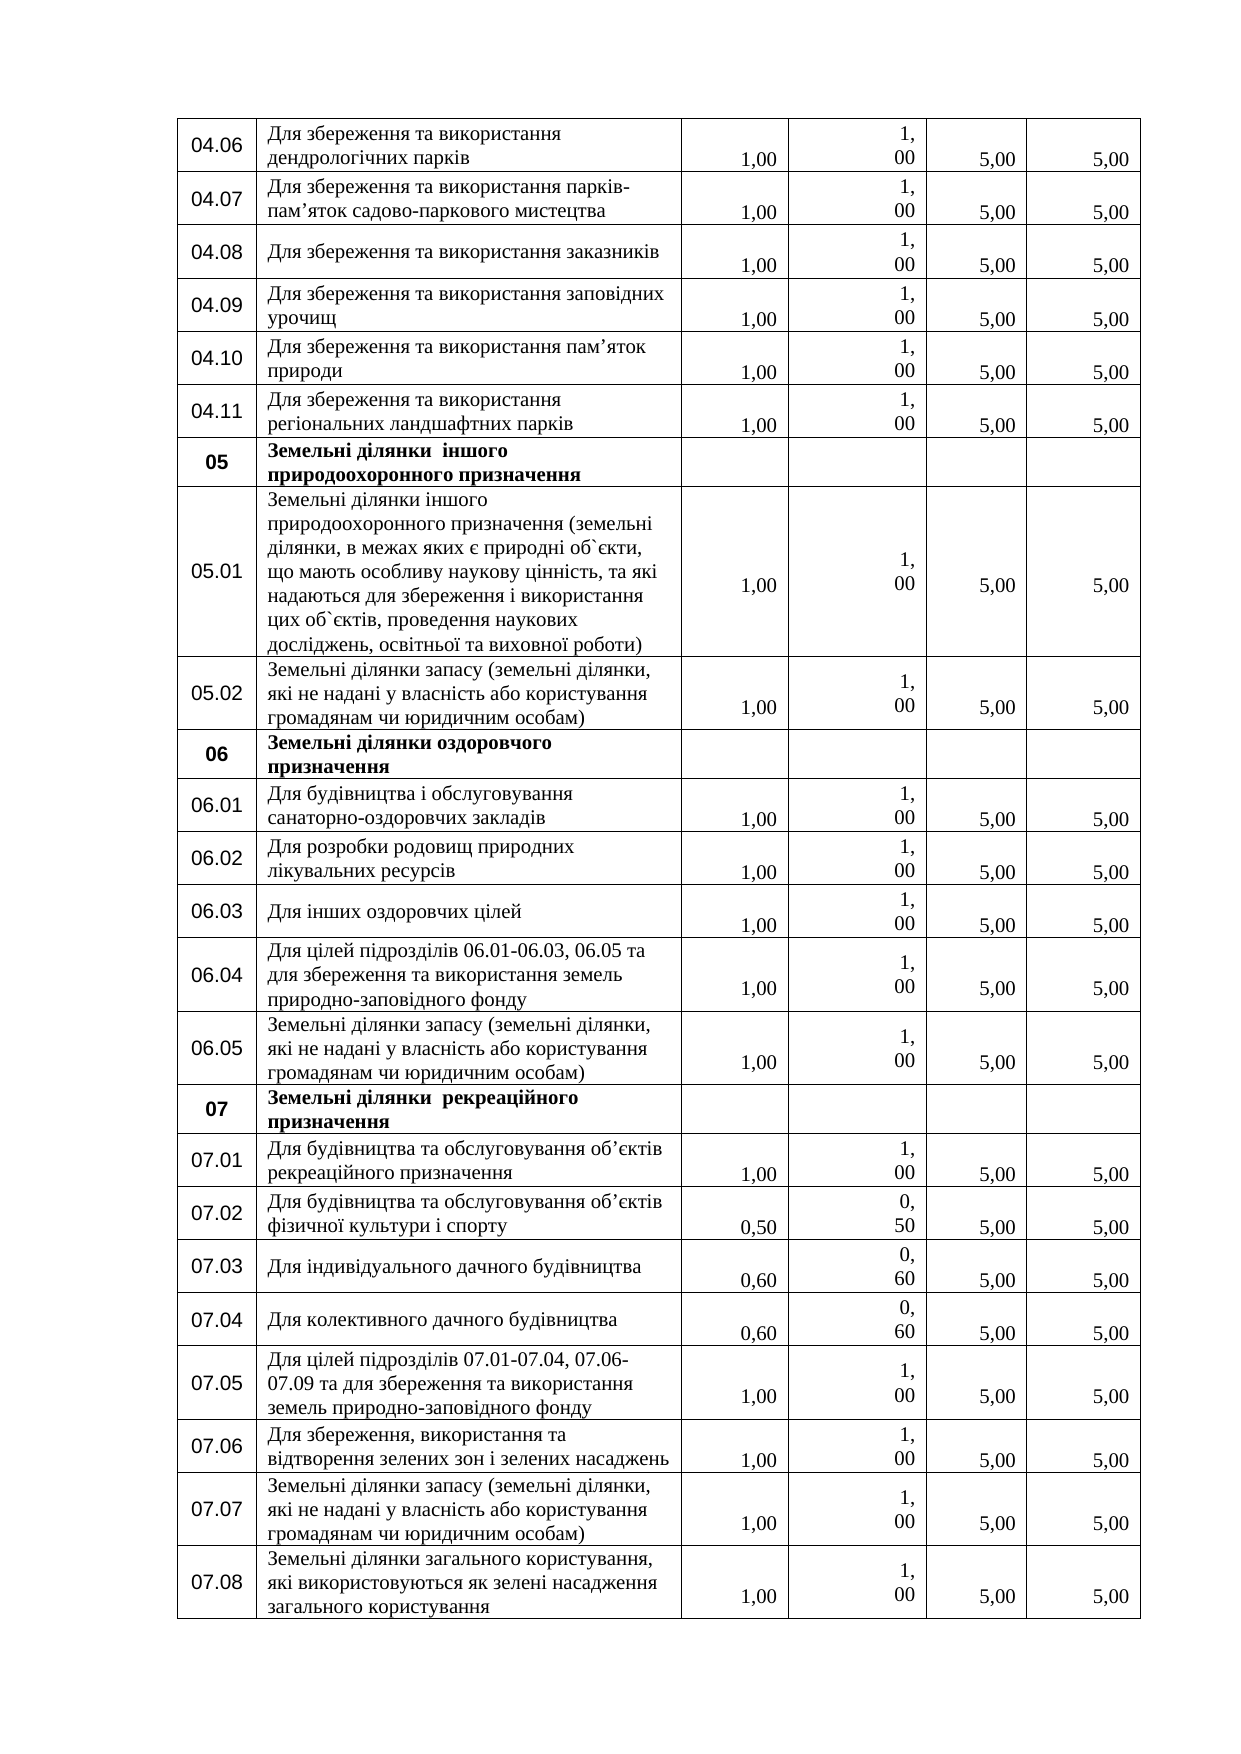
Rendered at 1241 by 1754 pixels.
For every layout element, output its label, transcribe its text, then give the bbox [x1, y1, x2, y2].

table_cell Для збереження та використання парків-пам’яток садово-паркового мистецтва [257, 172, 681, 224]
table_cell 5,00 [927, 1546, 1026, 1618]
table_cell Земельні ділянки запасу (земельні ділянки, які не надані у власність або користування громадянам чи юридичним особам) [257, 657, 681, 729]
table_cell 5,00 [927, 1134, 1026, 1186]
table_cell 0,60 [682, 1293, 788, 1345]
table_cell [1027, 438, 1140, 486]
table_cell 5,00 [927, 225, 1026, 277]
table_cell [1027, 1085, 1140, 1133]
table_cell 5,00 [927, 1293, 1026, 1345]
table_cell 5,00 [927, 832, 1026, 884]
table_cell 5,00 [1027, 885, 1140, 937]
table_cell Земельні ділянки оздоровчого призначення [257, 730, 681, 778]
table_cell Земельні ділянки іншого природоохоронного призначення (земельні ділянки, в межах яких є природні об`єкти, що мають особливу наукову цінність, та які надаються для збереження і використання цих об`єктів, проведення наукових досліджень, освітньої та виховної роботи) [257, 487, 681, 656]
table_cell Земельні ділянки загального користування, які використовуються як зелені насадження загального користування [257, 1546, 681, 1618]
table_cell 1,00 [789, 225, 926, 277]
table_cell 06.02 [178, 832, 256, 884]
table_cell [789, 730, 926, 778]
table_cell 07.01 [178, 1134, 256, 1186]
table_cell 5,00 [1027, 1134, 1140, 1186]
table_cell Для збереження та використання пам’яток природи [257, 332, 681, 384]
table_cell Земельні ділянки запасу (земельні ділянки, які не надані у власність або користування громадянам чи юридичним особам) [257, 1473, 681, 1545]
table_cell 1,00 [682, 779, 788, 831]
table_cell [1027, 730, 1140, 778]
table_cell 0,60 [789, 1293, 926, 1345]
table_cell 1,00 [789, 938, 926, 1011]
table_cell 1,00 [682, 279, 788, 331]
table_cell 5,00 [1027, 1546, 1140, 1618]
table_cell 04.07 [178, 172, 256, 224]
table_cell 1,00 [682, 832, 788, 884]
table_cell Земельні ділянки іншого природоохоронного призначення [257, 438, 681, 486]
table_cell 5,00 [1027, 385, 1140, 437]
table_cell 5,00 [927, 1240, 1026, 1292]
table_cell 1,00 [682, 885, 788, 937]
table_cell 06.05 [178, 1012, 256, 1084]
table_cell 5,00 [927, 657, 1026, 729]
table_cell 1,00 [682, 172, 788, 224]
table_cell Для збереження та використання заказників [257, 225, 681, 277]
table_cell 07 [178, 1085, 256, 1133]
table_cell 07.02 [178, 1187, 256, 1239]
table_cell Для збереження, використання та відтворення зелених зон і зелених насаджень [257, 1420, 681, 1472]
table_cell 1,00 [682, 119, 788, 171]
table_cell 1,00 [789, 1134, 926, 1186]
table_cell [682, 730, 788, 778]
table_cell 1,00 [682, 1012, 788, 1084]
table_cell 04.06 [178, 119, 256, 171]
table_cell 5,00 [927, 885, 1026, 937]
table_cell 1,00 [789, 279, 926, 331]
table_cell Земельні ділянки запасу (земельні ділянки, які не надані у власність або користування громадянам чи юридичним особам) [257, 1012, 681, 1084]
table_cell 1,00 [789, 657, 926, 729]
table_cell Для будівництва та обслуговування об’єктів фізичної культури і спорту [257, 1187, 681, 1239]
table_cell 1,00 [682, 1546, 788, 1618]
table_cell 07.07 [178, 1473, 256, 1545]
table_cell 1,00 [789, 832, 926, 884]
table_cell 1,00 [789, 332, 926, 384]
table_cell 07.04 [178, 1293, 256, 1345]
table_cell Земельні ділянки рекреаційного призначення [257, 1085, 681, 1133]
table_cell Для будівництва і обслуговування санаторно-оздоровчих закладів [257, 779, 681, 831]
table_cell 04.08 [178, 225, 256, 277]
table_cell Для індивідуального дачного будівництва [257, 1240, 681, 1292]
table_cell Для інших оздоровчих цілей [257, 885, 681, 937]
table_cell 0,50 [789, 1187, 926, 1239]
table_cell [682, 1085, 788, 1133]
table_cell Для цілей підрозділів 07.01-07.04, 07.06-07.09 та для збереження та використання земель природно-заповідного фонду [257, 1346, 681, 1419]
table_cell [927, 1085, 1026, 1133]
table_cell 04.11 [178, 385, 256, 437]
table_cell 5,00 [1027, 1420, 1140, 1472]
table_cell 5,00 [1027, 487, 1140, 656]
table_cell Для будівництва та обслуговування об’єктів рекреаційного призначення [257, 1134, 681, 1186]
table_cell 5,00 [1027, 172, 1140, 224]
table_cell Для колективного дачного будівництва [257, 1293, 681, 1345]
table_cell 07.06 [178, 1420, 256, 1472]
table_cell 5,00 [1027, 332, 1140, 384]
table_cell 5,00 [927, 279, 1026, 331]
table_cell 1,00 [789, 1473, 926, 1545]
table_cell 5,00 [927, 332, 1026, 384]
table_cell 06.03 [178, 885, 256, 937]
table_cell 5,00 [1027, 779, 1140, 831]
table_cell 07.08 [178, 1546, 256, 1618]
table_cell 1,00 [789, 1346, 926, 1419]
table_cell 5,00 [927, 1473, 1026, 1545]
table_cell Для розробки родовищ природних лікувальних ресурсів [257, 832, 681, 884]
table_cell 1,00 [682, 1473, 788, 1545]
table_cell 1,00 [682, 332, 788, 384]
table_cell 06 [178, 730, 256, 778]
table_cell 1,00 [682, 385, 788, 437]
table_cell 5,00 [1027, 657, 1140, 729]
table_cell 5,00 [1027, 1346, 1140, 1419]
table_cell 1,00 [682, 1346, 788, 1419]
table_cell 5,00 [1027, 1187, 1140, 1239]
table_cell 0,60 [682, 1240, 788, 1292]
table_cell [927, 438, 1026, 486]
table_cell 5,00 [1027, 938, 1140, 1011]
table_cell 07.03 [178, 1240, 256, 1292]
table_cell [789, 1085, 926, 1133]
table_cell 07.05 [178, 1346, 256, 1419]
table_cell 05.01 [178, 487, 256, 656]
table_cell 5,00 [927, 938, 1026, 1011]
table_cell 1,00 [789, 1546, 926, 1618]
table_cell Для збереження та використання заповідних урочищ [257, 279, 681, 331]
table_cell 0,50 [682, 1187, 788, 1239]
table_cell 04.09 [178, 279, 256, 331]
table_cell 5,00 [1027, 1240, 1140, 1292]
table_cell 05 [178, 438, 256, 486]
table_cell 05.02 [178, 657, 256, 729]
table_cell 04.10 [178, 332, 256, 384]
table_cell [682, 438, 788, 486]
table_cell 5,00 [1027, 279, 1140, 331]
table_cell [927, 730, 1026, 778]
table_cell 5,00 [1027, 225, 1140, 277]
table_cell 1,00 [682, 225, 788, 277]
table_cell 5,00 [927, 1346, 1026, 1419]
table_cell 1,00 [789, 172, 926, 224]
table_cell 1,00 [789, 385, 926, 437]
table_cell [789, 438, 926, 486]
table_cell 5,00 [927, 487, 1026, 656]
table_cell 1,00 [789, 779, 926, 831]
table_cell 5,00 [927, 1420, 1026, 1472]
table_cell Для збереження та використання дендрологічних парків [257, 119, 681, 171]
table_cell 5,00 [1027, 1012, 1140, 1084]
table_cell 5,00 [1027, 119, 1140, 171]
table_cell 5,00 [927, 385, 1026, 437]
table_cell 06.04 [178, 938, 256, 1011]
table_cell Для цілей підрозділів 06.01-06.03, 06.05 та для збереження та використання земель природно-заповідного фонду [257, 938, 681, 1011]
table_cell 5,00 [1027, 1473, 1140, 1545]
table_cell 1,00 [789, 487, 926, 656]
table_cell 1,00 [682, 1134, 788, 1186]
table_cell 06.01 [178, 779, 256, 831]
table_cell 5,00 [927, 779, 1026, 831]
table_cell 1,00 [682, 657, 788, 729]
table_cell 1,00 [682, 487, 788, 656]
table_cell 5,00 [927, 119, 1026, 171]
table_cell 5,00 [927, 1012, 1026, 1084]
table_cell 5,00 [1027, 1293, 1140, 1345]
table_cell 1,00 [789, 119, 926, 171]
table_cell 5,00 [927, 1187, 1026, 1239]
table_cell Для збереження та використання регіональних ландшафтних парків [257, 385, 681, 437]
table_cell 1,00 [789, 1012, 926, 1084]
table_cell 1,00 [789, 1420, 926, 1472]
table_cell 1,00 [682, 938, 788, 1011]
table_cell 5,00 [927, 172, 1026, 224]
table_cell 5,00 [1027, 832, 1140, 884]
table_cell 0,60 [789, 1240, 926, 1292]
table_cell 1,00 [789, 885, 926, 937]
table_cell 1,00 [682, 1420, 788, 1472]
